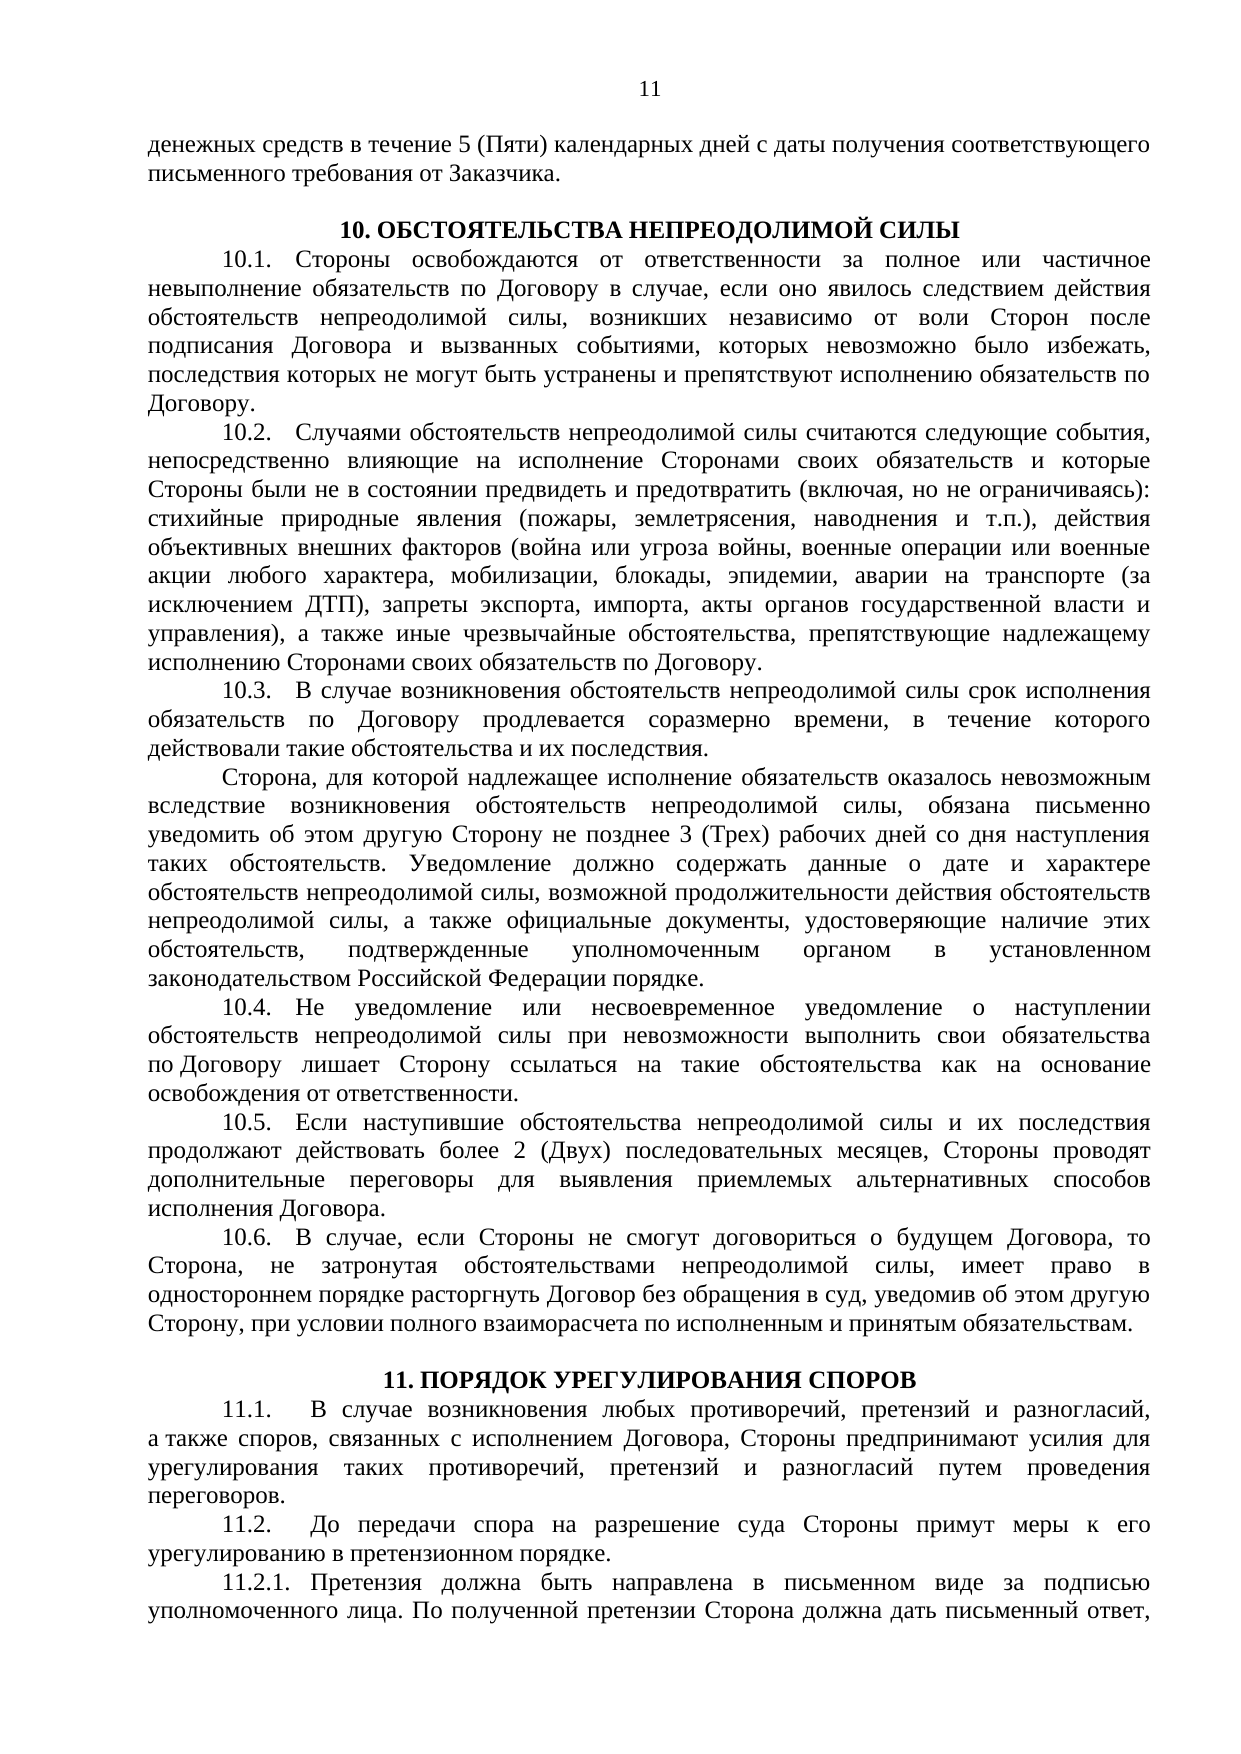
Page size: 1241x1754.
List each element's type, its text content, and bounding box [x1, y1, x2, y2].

list В случае возникновения любых противоречий, претензий и разногласий, а также споров, связанных с исполнением Договора, Стороны предпринимают усилия для урегулирования таких противоречий, претензий и разногласий путем проведения переговоров. [148, 1394, 1152, 1509]
list Случаями обстоятельств непреодолимой силы считаются следующие события, непосредственно влияющие на исполнение Сторонами своих обязательств и которые Стороны были не в состоянии предвидеть и предотвратить (включая, но не ограничиваясь): стихийные природные явления (пожары, землетрясения, наводнения и т.п.), действия объективных внешних факторов (война или угроза войны, военные операции или военные акции любого характера, мобилизации, блокады, эпидемии, аварии на транспорте (за исключением ДТП), запреты экспорта, импорта, акты органов государственной власти и управления), а также иные чрезвычайные обстоятельства, препятствующие надлежащему исполнению Сторонами своих обязательств по Договору. [148, 417, 1152, 676]
subtitle Порядок урегулирования споров [148, 1366, 1152, 1394]
text Сторона, для которой надлежащее исполнение обязательств оказалось невозможным вследствие возникновения обстоятельств непреодолимой силы, обязана письменно уведомить об этом другую Сторону не позднее 3 (Трех) рабочих дней со дня наступления таких обстоятельств. Уведомление должно содержать данные о дате и характере обстоятельств непреодолимой силы, возможной продолжительности действия обстоятельств непреодолимой силы, а также официальные документы, удостоверяющие наличие этих обстоятельств, подтвержденные уполномоченным органом в установленном законодательством Российской Федерации порядке. [148, 762, 1152, 992]
list Стороны освобождаются от ответственности за полное или частичное невыполнение обязательств по Договору в случае, если оно явилось следствием действия обстоятельств непреодолимой силы, возникших независимо от воли Сторон после подписания Договора и вызванных событиями, которых невозможно было избежать, последствия которых не могут быть устранены и препятствуют исполнению обязательств по Договору. [148, 244, 1152, 417]
list До передачи спора на разрешение суда Стороны примут меры к его урегулированию в претензионном порядке. [148, 1509, 1152, 1567]
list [148, 129, 1152, 187]
list В случае, если Стороны не смогут договориться о будущем Договора, то Сторона, не затронутая обстоятельствами непреодолимой силы, имеет право в одностороннем порядке расторгнуть Договор без обращения в суд, уведомив об этом другую Сторону, при условии полного взаиморасчета по исполненным и принятым обязательствам. [148, 1222, 1152, 1337]
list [148, 1567, 1152, 1624]
list Не уведомление или несвоевременное уведомление о наступлении обстоятельств непреодолимой силы при невозможности выполнить свои обязательства по Договору лишает Сторону ссылаться на такие обстоятельства как на основание освобождения от ответственности. [148, 992, 1152, 1107]
list Если наступившие обстоятельства непреодолимой силы и их последствия продолжают действовать более 2 (Двух) последовательных месяцев, Стороны проводят дополнительные переговоры для выявления приемлемых альтернативных способов исполнения Договора. [148, 1107, 1152, 1222]
list В случае возникновения обстоятельств непреодолимой силы срок исполнения обязательств по Договору продлевается соразмерно времени, в течение которого действовали такие обстоятельства и их последствия. [148, 676, 1152, 762]
subtitle Обстоятельства непреодолимой силы [148, 216, 1152, 244]
